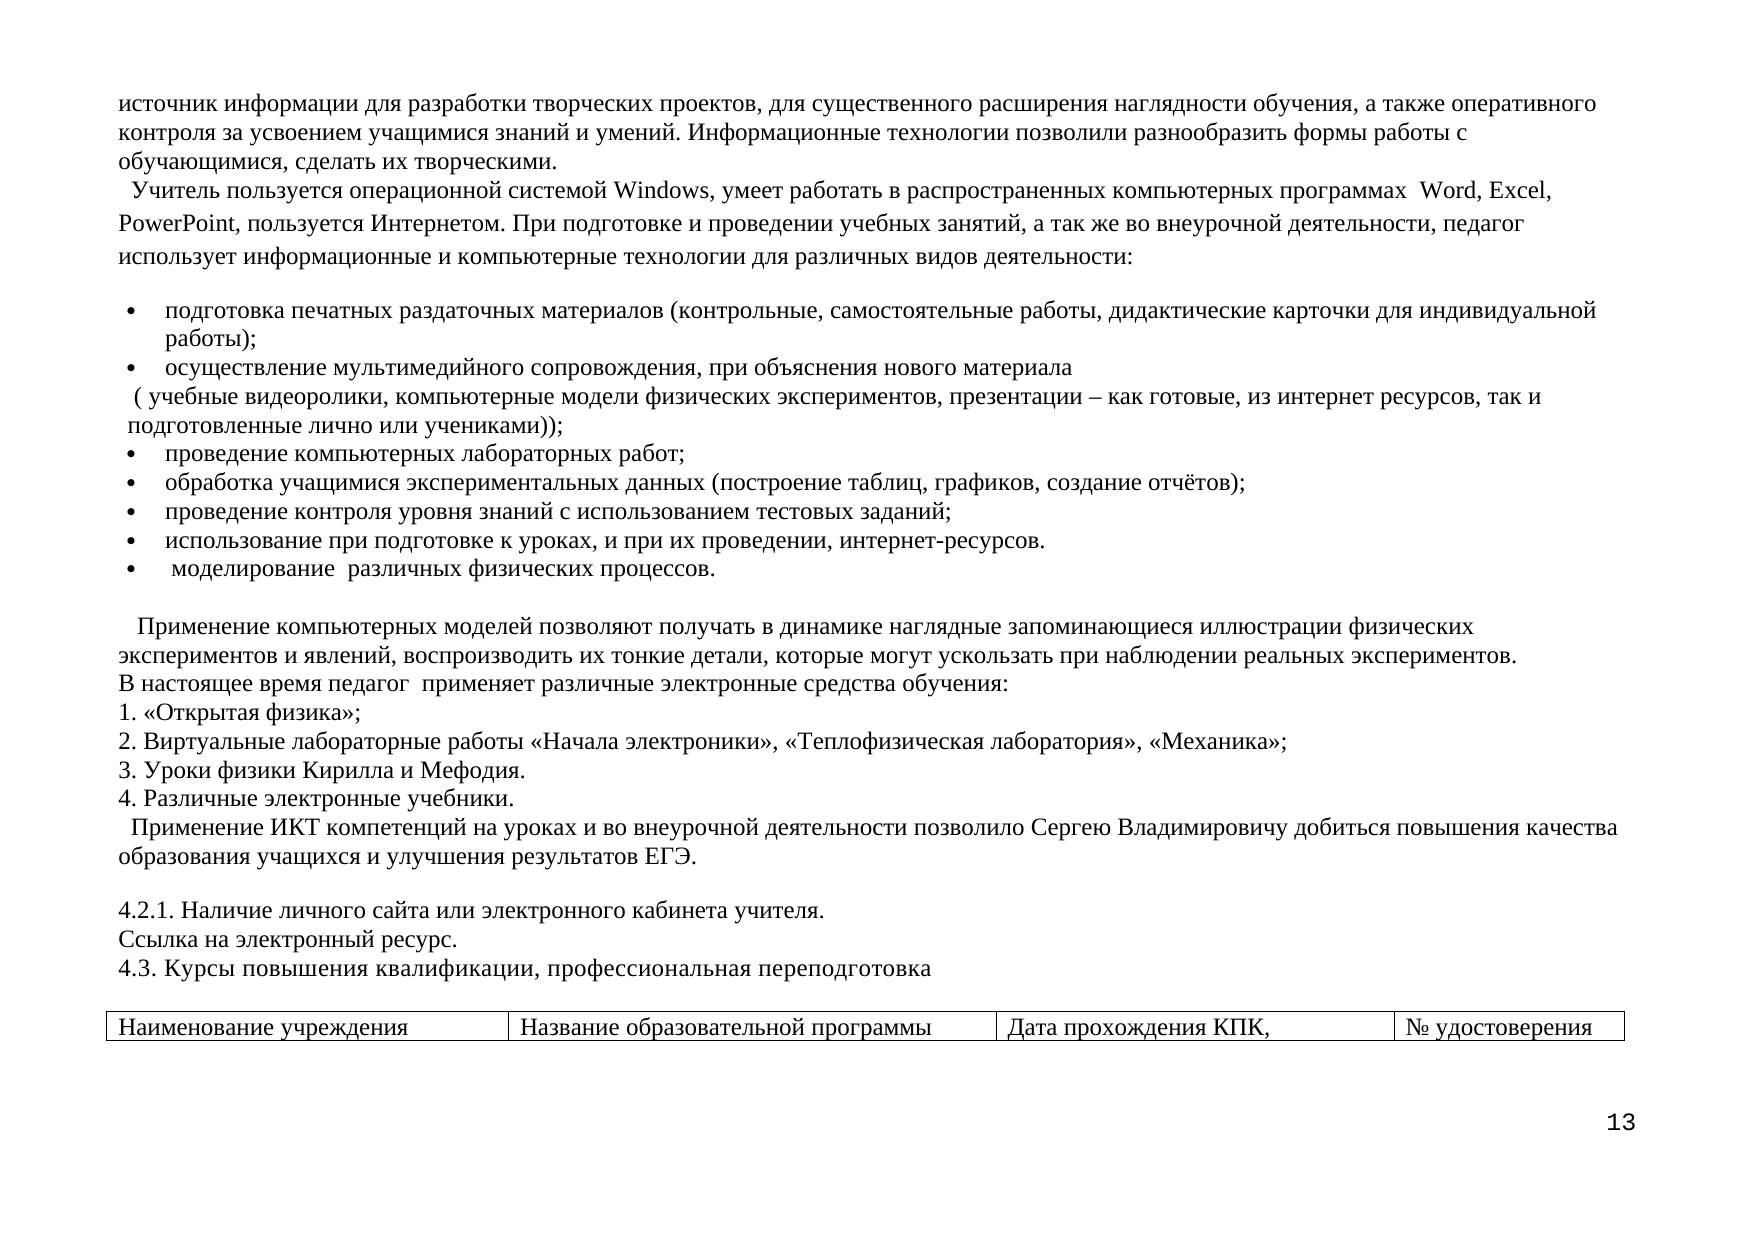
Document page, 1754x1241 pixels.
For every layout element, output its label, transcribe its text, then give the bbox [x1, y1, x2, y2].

list проведение контроля уровня знаний с использованием тестовых заданий; [127, 496, 1636, 525]
list использование при подготовке к уроках, и при их проведении, интернет-ресурсов. [127, 525, 1636, 553]
text В настоящее время педагог применяет различные электронные средства обучения: 1. «Открытая физика»; 2. Виртуальные лабораторные работы «Начала электроники», «Теплофизическая лаборатория», «Механика»; [118, 668, 1636, 755]
list подготовка печатных раздаточных материалов (контрольные, самостоятельные работы, дидактические карточки для индивидуальной работы); [127, 295, 1636, 352]
text 4.3. Курсы повышения квалификации, профессиональная переподготовка [118, 953, 1636, 982]
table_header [509, 1012, 996, 1040]
text 4. Различные электронные учебники. [118, 783, 1636, 812]
list осуществление мультимедийного сопровождения, при объяснения нового материала [127, 352, 1636, 381]
text Применение компьютерных моделей позволяют получать в динамике наглядные запоминающиеся иллюстрации физических экспериментов и явлений, воспроизводить их тонкие детали, которые могут ускользать при наблюдении реальных экспериментов. [118, 611, 1636, 668]
text Ссылка на электронный ресурс. [118, 924, 1636, 953]
text 4.2.1. Наличие личного сайта или электронного кабинета учителя. [118, 896, 1636, 924]
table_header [997, 1012, 1394, 1040]
text ( учебные видеоролики, компьютерные модели физических экспериментов, презентации – как готовые, из интернет ресурсов, так и подготовленные лично или учениками)); [127, 381, 1636, 438]
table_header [107, 1012, 508, 1040]
text Учитель пользуется операционной системой Windows, умеет работать в распространенных компьютерных программах Word, Ехсеl, РоwerPoint, пользуется Интернетом. При подготовке и проведении учебных занятий, а так же во внеурочной деятельности, педагог использует информационные и компьютерные технологии для различных видов деятельности: [118, 175, 1636, 269]
list проведение компьютерных лабораторных работ; [127, 438, 1636, 467]
text Применение ИКТ компетенций на уроках и во внеурочной деятельности позволило Сергею Владимировичу добиться повышения качества образования учащихся и улучшения результатов ЕГЭ. [118, 812, 1636, 870]
list обработка учащимися экспериментальных данных (построение таблиц, графиков, создание отчётов); [127, 467, 1636, 496]
text 3. Уроки физики Кирилла и Мефодия. [118, 755, 1636, 783]
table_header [1395, 1012, 1624, 1040]
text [118, 88, 1636, 175]
list моделирование различных физических процессов. [127, 553, 1636, 582]
